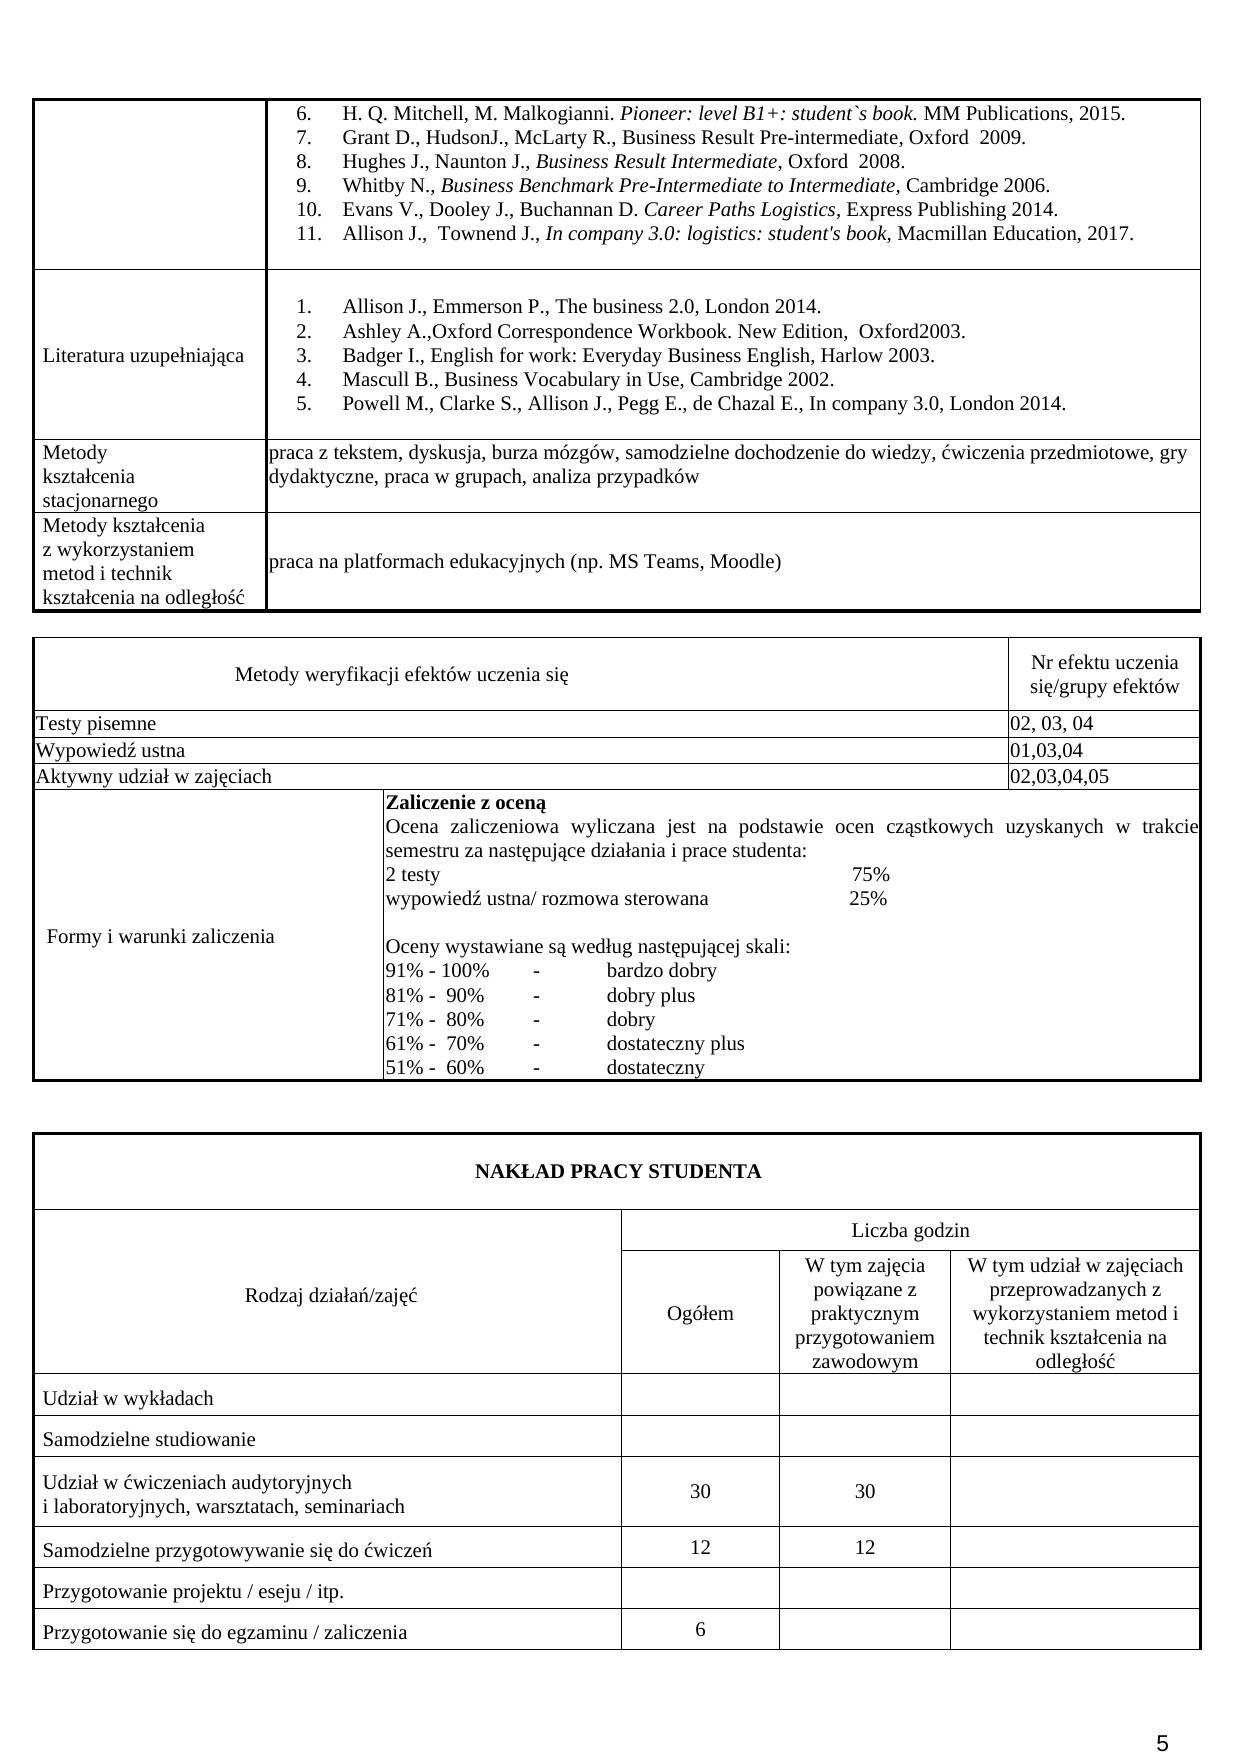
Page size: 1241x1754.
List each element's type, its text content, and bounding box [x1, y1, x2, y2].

table_cell praca z tekstem, dyskusja, burza mózgów, samodzielne dochodzenie do wiedzy, ćwiczenia przedmiotowe, gry dydaktyczne, praca w grupach, analiza przypadków [268, 440, 1200, 512]
table_cell Liczba godzin [622, 1210, 1199, 1250]
table_header Metody weryfikacji efektów uczenia się [35, 638, 1008, 710]
table_cell 02, 03, 04 [1009, 711, 1199, 737]
table_cell 02,03,04,05 [1009, 764, 1199, 789]
table_cell Ogółem [622, 1251, 779, 1373]
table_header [35, 101, 265, 269]
table_cell [951, 1609, 1199, 1649]
table_cell 01,03,04 [1009, 738, 1199, 763]
table_cell Wypowiedź ustna [35, 738, 1008, 763]
table_cell Formy i warunki zaliczenia [35, 790, 383, 1079]
table_cell [622, 1568, 779, 1608]
table_header NAKŁAD PRACY STUDENTA [35, 1135, 1199, 1209]
table_cell [622, 1374, 779, 1414]
table_cell Testy pisemne [35, 711, 1008, 737]
table_cell Samodzielne studiowanie [35, 1416, 621, 1456]
table_cell [780, 1374, 950, 1414]
table_cell 30 [622, 1457, 779, 1526]
table_cell [780, 1416, 950, 1456]
table_cell 12 [780, 1527, 950, 1567]
table_cell Samodzielne przygotowywanie się do ćwiczeń [35, 1527, 621, 1567]
table_cell [951, 1527, 1199, 1567]
table_header Nr efektu uczenia się/grupy efektów [1009, 638, 1199, 710]
table_cell Udział w ćwiczeniach audytoryjnych i laboratoryjnych, warsztatach, seminariach [35, 1457, 621, 1526]
table_cell 6 [622, 1609, 779, 1649]
table_cell [951, 1457, 1199, 1526]
table_cell Literatura uzupełniająca [35, 270, 265, 439]
table_cell Zaliczenie z oceną Ocena zaliczeniowa wyliczana jest na podstawie ocen cząstkowych uzyskanych w trakcie semestru za następujące działania i prace studenta: 2 testy 75% wypowiedź ustna/ rozmowa sterowana 25% Oceny wystawiane są według następującej skali: 91% - 100% - bardzo dobry 81% - 90% - dobry plus 71% - 80% - dobry 61% - 70% - dostateczny plus 51% - 60% - dostateczny [384, 790, 1199, 1079]
table_cell [951, 1374, 1199, 1414]
table_cell praca na platformach edukacyjnych (np. MS Teams, Moodle) [268, 513, 1200, 609]
table_cell Aktywny udział w zajęciach [35, 764, 1008, 789]
table_cell Metody kształcenia z wykorzystaniem metod i technik kształcenia na odległość [35, 513, 265, 609]
table_cell Metody kształcenia stacjonarnego [35, 440, 265, 512]
table_cell 12 [622, 1527, 779, 1567]
table_cell [622, 1416, 779, 1456]
table_cell 30 [780, 1457, 950, 1526]
table_cell [951, 1416, 1199, 1456]
table_cell Przygotowanie projektu / eseju / itp. [35, 1568, 621, 1608]
table_cell [780, 1609, 950, 1649]
table_cell [951, 1568, 1199, 1608]
table_cell W tym udział w zajęciach przeprowadzanych z wykorzystaniem metod i technik kształcenia na odległość [951, 1251, 1199, 1373]
table_cell Rodzaj działań/zajęć [35, 1210, 621, 1373]
table_cell W tym zajęcia powiązane z praktycznym przygotowaniem zawodowym [780, 1251, 950, 1373]
table_cell Allison J., Emmerson P., The business 2.0, London 2014. Ashley A.,Oxford Correspondence Workbook. New Edition, Oxford2003. Badger I., English for work: Everyday Business English, Harlow 2003. Mascull B., Business Vocabulary in Use, Cambridge 2002. Powell M., Clarke S., Allison J., Pegg E., de Chazal E., In company 3.0, London 2014. [268, 270, 1200, 439]
table_cell Przygotowanie się do egzaminu / zaliczenia [35, 1609, 621, 1649]
table_cell [780, 1568, 950, 1608]
table_cell Udział w wykładach [35, 1374, 621, 1414]
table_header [268, 101, 1200, 269]
